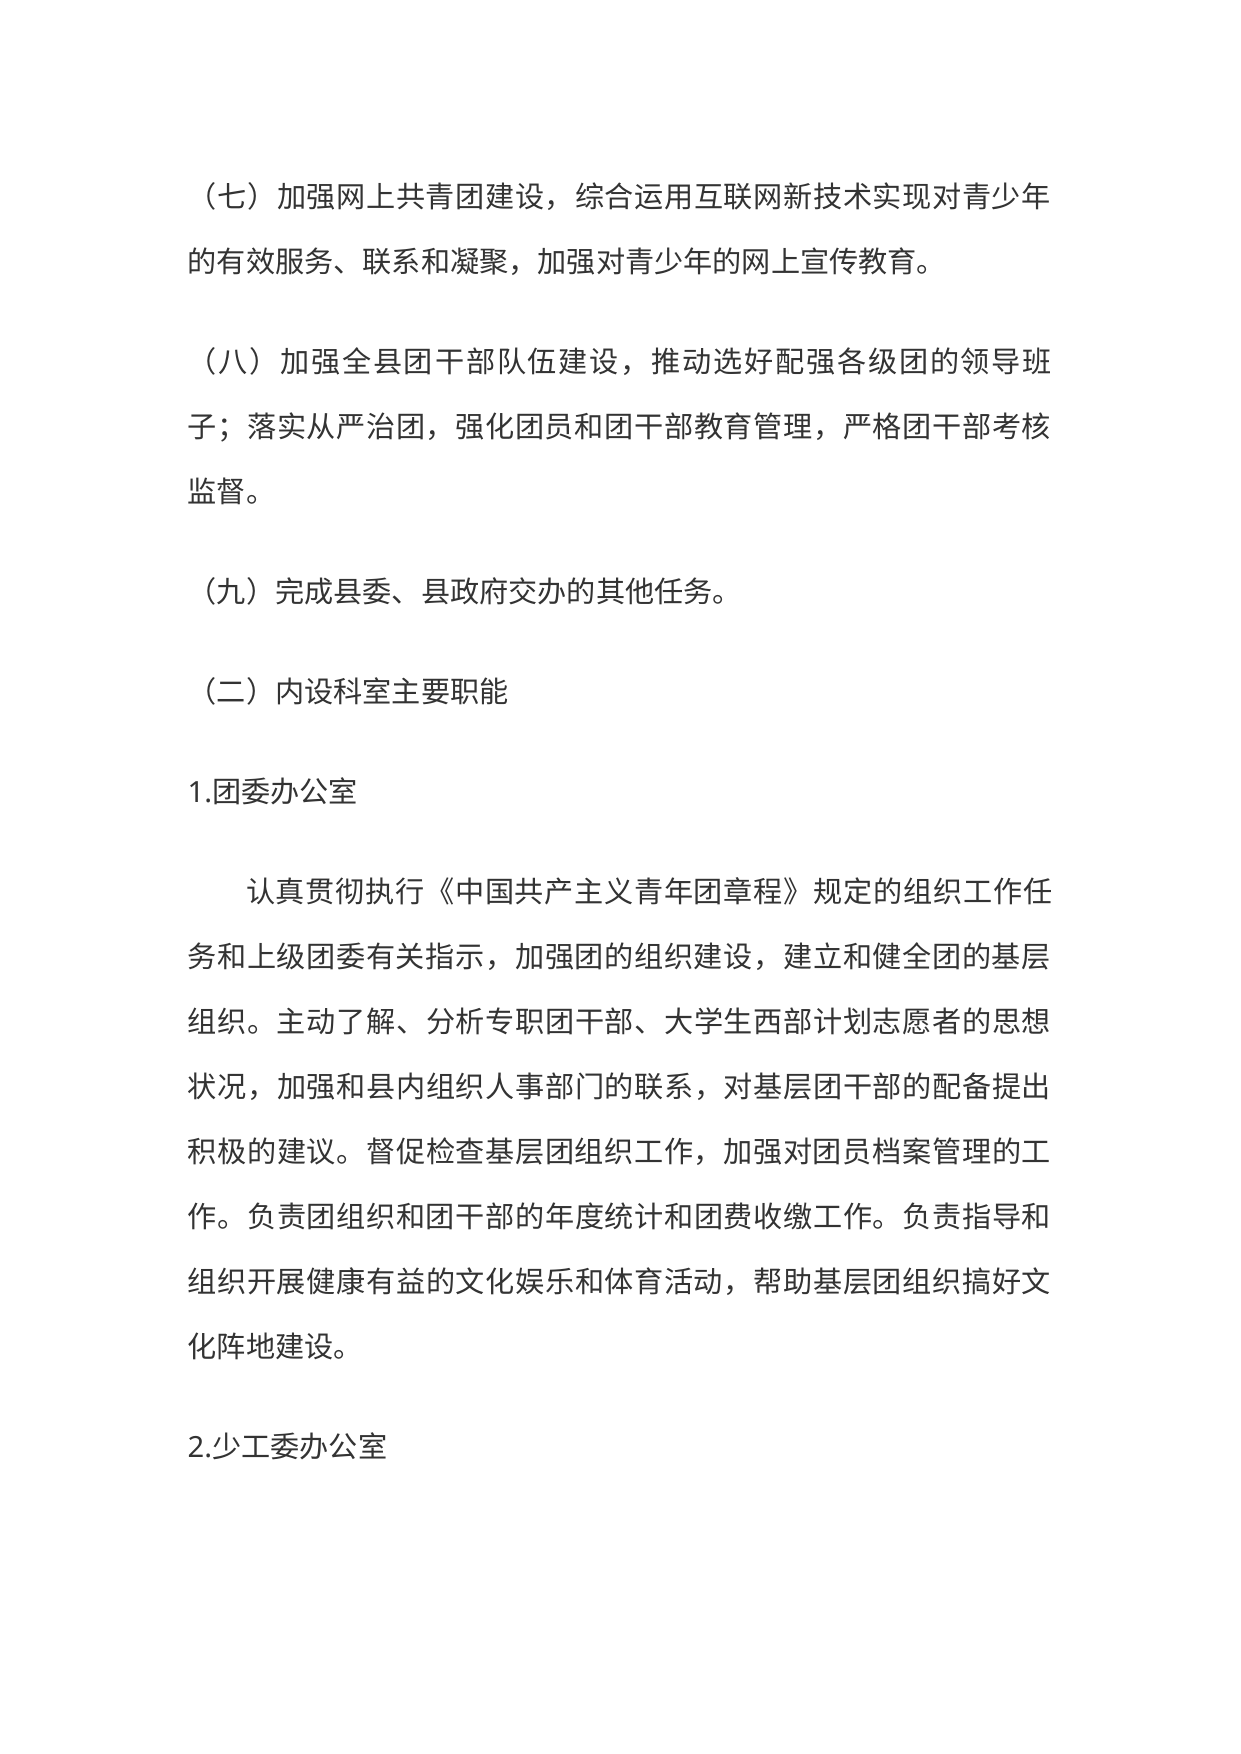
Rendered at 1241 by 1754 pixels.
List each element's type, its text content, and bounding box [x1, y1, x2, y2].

text （七）加强网上共青团建设，综合运用互联网新技术实现对青少年的有效服务、联系和凝聚，加强对青少年的网上宣传教育。 [187, 162, 1053, 292]
text 2.少工委办公室 [187, 1412, 1053, 1477]
text （九）完成县委、县政府交办的其他任务。 [187, 557, 1053, 622]
text 认真贯彻执行《中国共产主义青年团章程》规定的组织工作任务和上级团委有关指示，加强团的组织建设，建立和健全团的基层组织。主动了解、分析专职团干部、大学生西部计划志愿者的思想状况，加强和县内组织人事部门的联系，对基层团干部的配备提出积极的建议。督促检查基层团组织工作，加强对团员档案管理的工作。负责团组织和团干部的年度统计和团费收缴工作。负责指导和组织开展健康有益的文化娱乐和体育活动，帮助基层团组织搞好文化阵地建设。 [187, 857, 1053, 1377]
text （二）内设科室主要职能 [187, 657, 1053, 722]
text （八）加强全县团干部队伍建设，推动选好配强各级团的领导班子；落实从严治团，强化团员和团干部教育管理，严格团干部考核监督。 [187, 327, 1053, 522]
text 1.团委办公室 [187, 757, 1053, 822]
